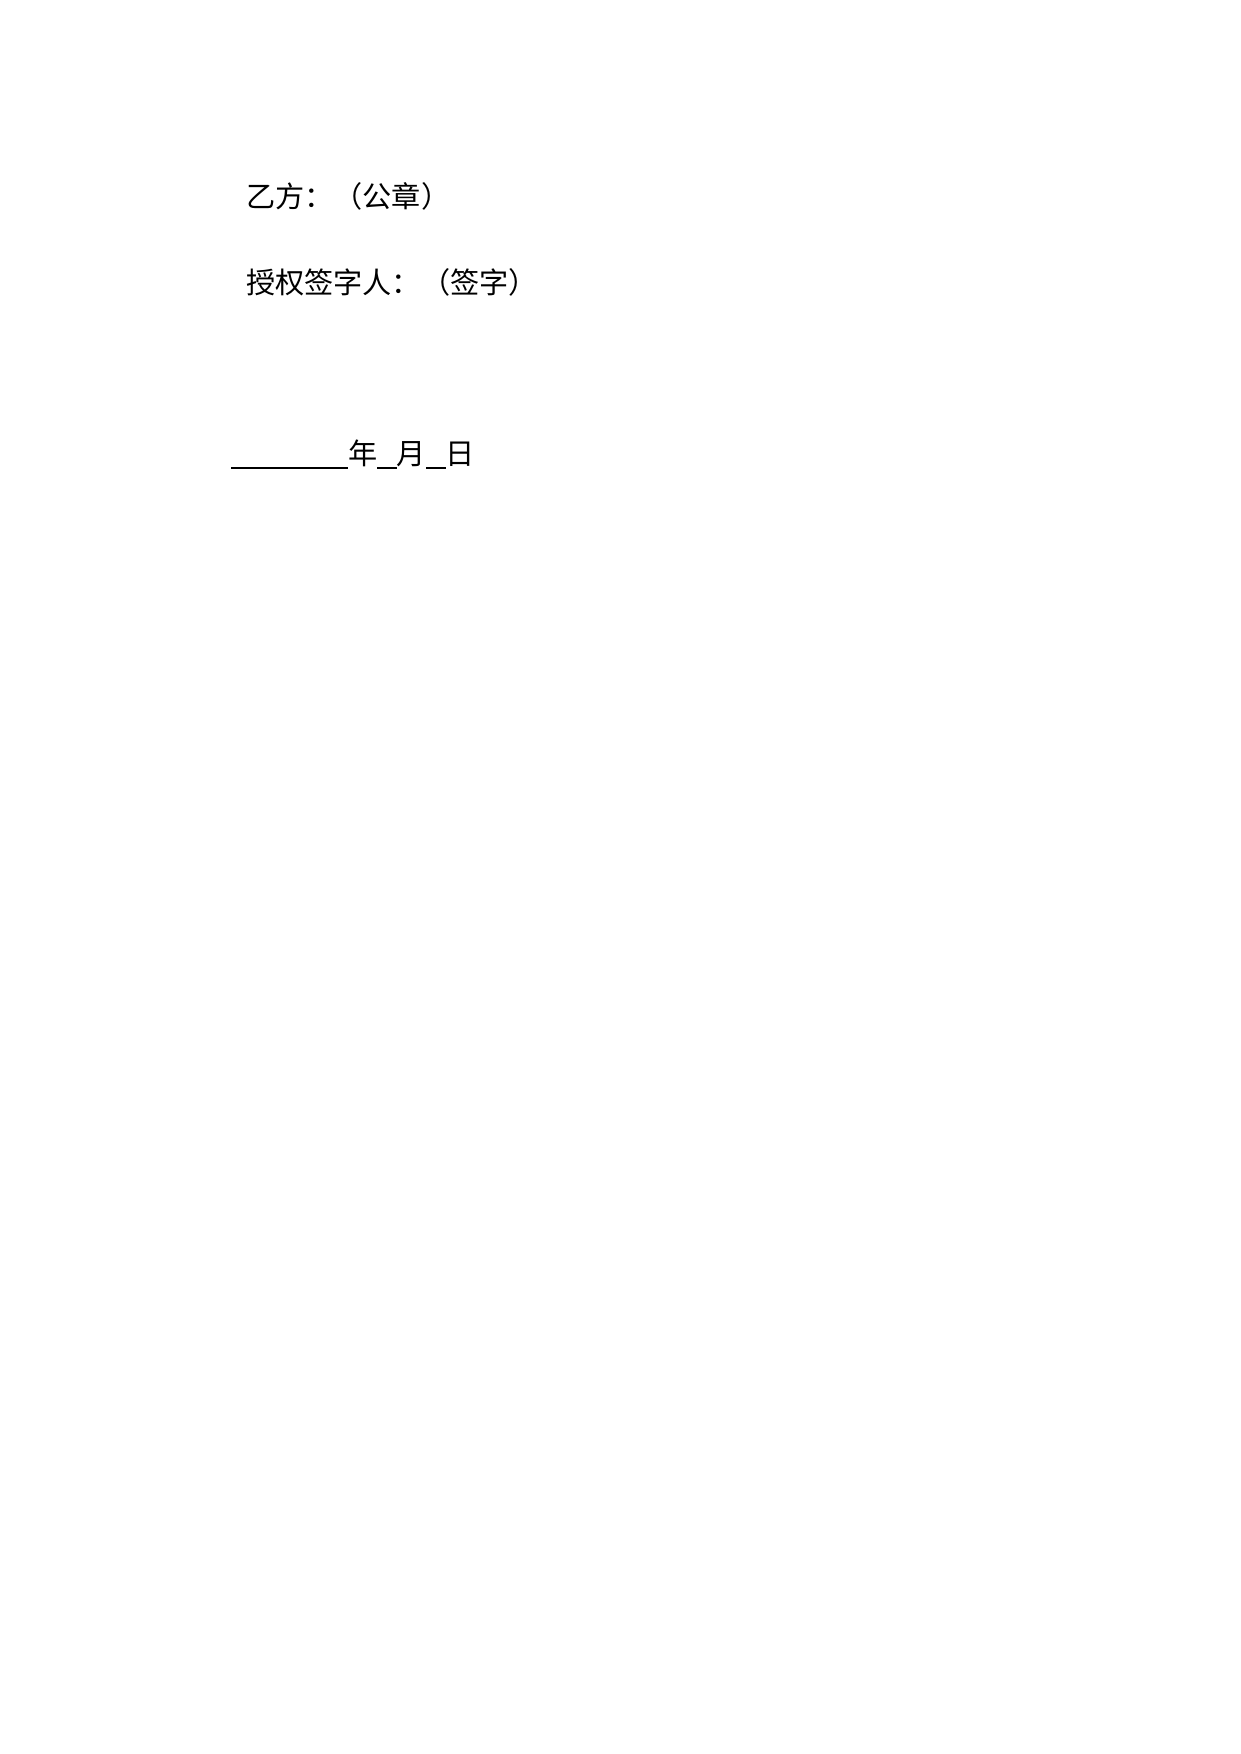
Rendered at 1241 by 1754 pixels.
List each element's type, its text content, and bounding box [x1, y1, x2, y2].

text 授权签字人：（签字） [187, 248, 1053, 313]
text 年 月 日 [187, 419, 1053, 484]
text 乙方：（公章） [187, 162, 1053, 227]
